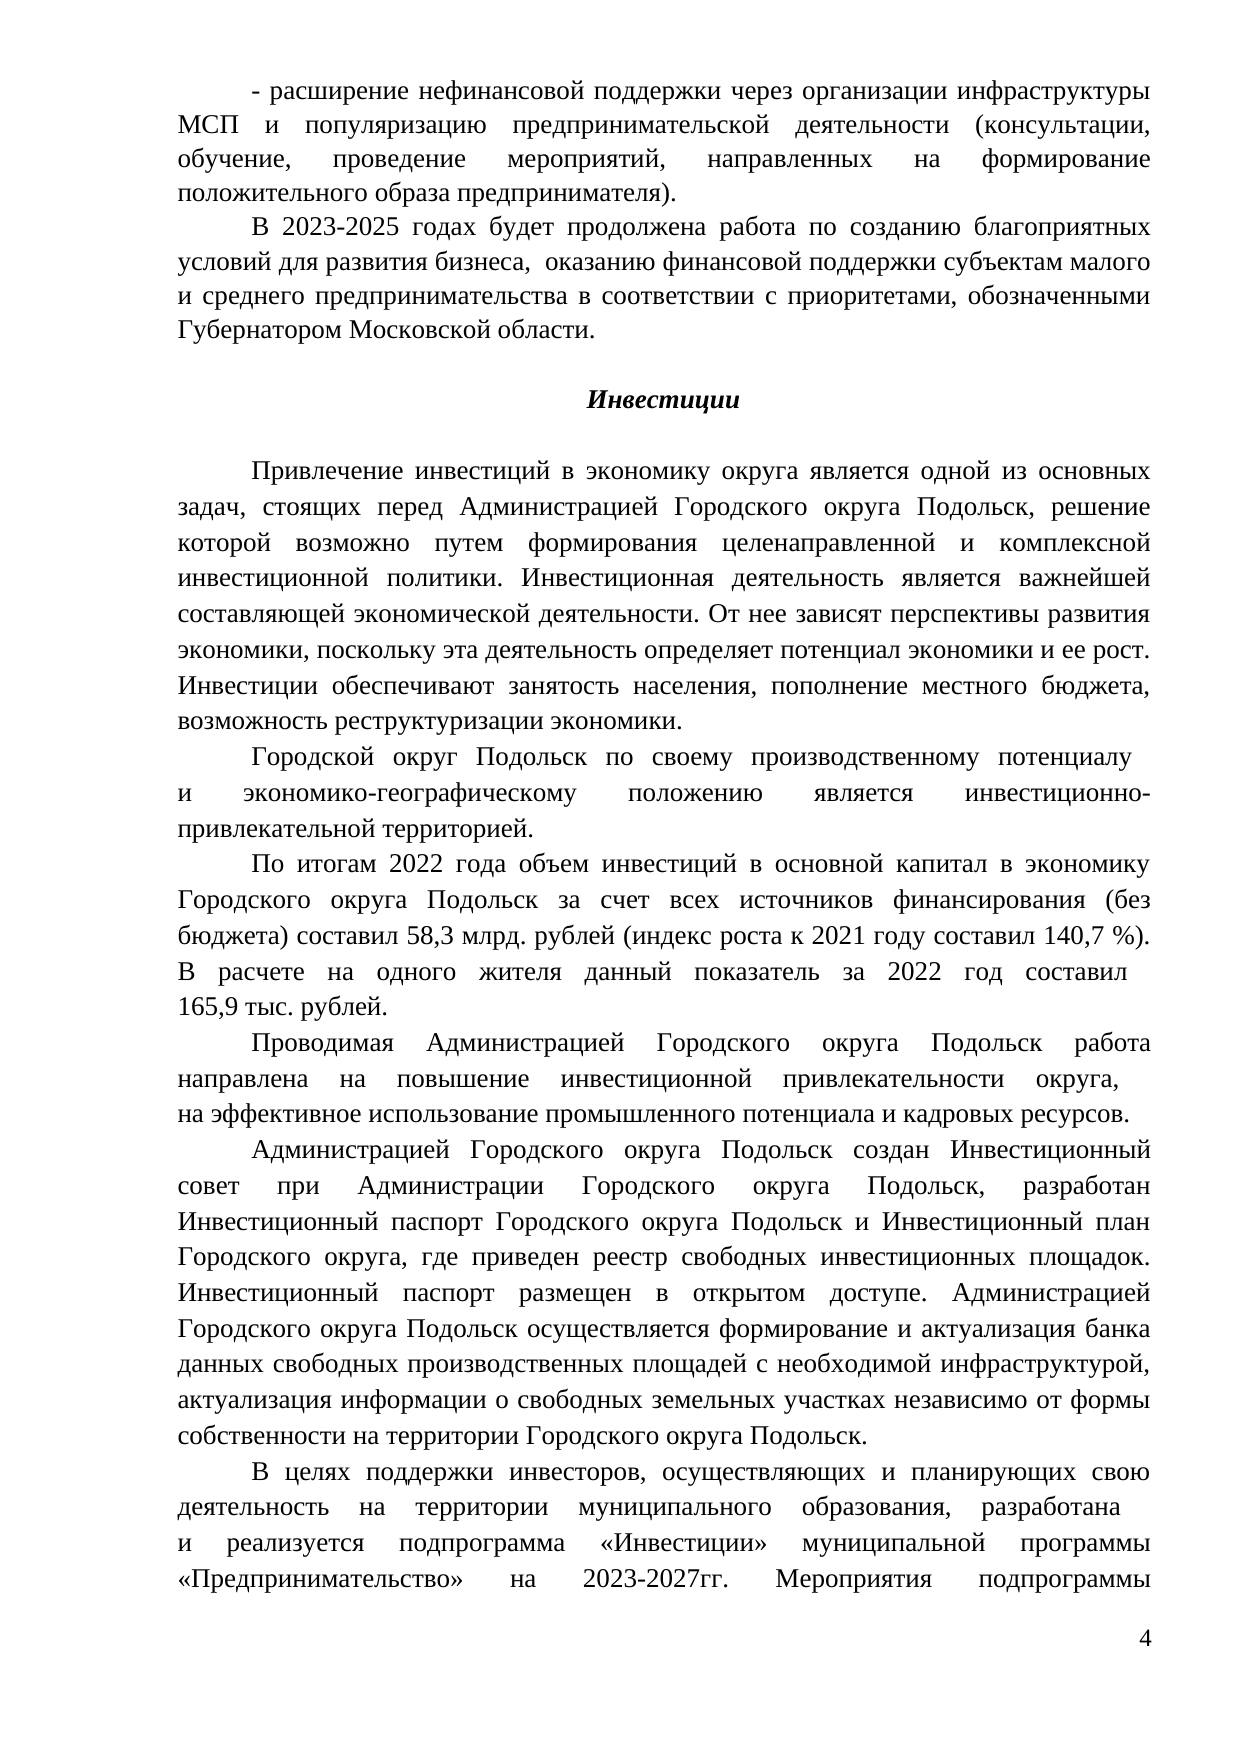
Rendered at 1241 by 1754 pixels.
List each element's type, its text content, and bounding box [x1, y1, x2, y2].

text В 2023-2025 годах будет продолжена работа по созданию благоприятных условий для развития бизнеса, оказанию финансовой поддержки субъектам малого и среднего предпринимательства в соответствии с приоритетами, обозначенными Губернатором Московской области. [177, 211, 1152, 344]
text Инвестиции [177, 383, 1152, 414]
text Привлечение инвестиций в экономику округа является одной из основных задач, стоящих перед Администрацией Городского округа Подольск, решение которой возможно путем формирования целенаправленной и комплексной инвестиционной политики. Инвестиционная деятельность является важнейшей составляющей экономической деятельности. От нее зависят перспективы развития экономики, поскольку эта деятельность определяет потенциал экономики и ее рост. Инвестиции обеспечивают занятость населения, пополнение местного бюджета, возможность реструктуризации экономики. [177, 454, 1152, 736]
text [177, 1455, 1152, 1593]
text Проводимая Администрацией Городского округа Подольск работа направлена на повышение инвестиционной привлекательности округа, на эффективное использование промышленного потенциала и кадровых ресурсов. [177, 1026, 1152, 1129]
text Городской округ Подольск по своему производственному потенциалу и экономико-географическому положению является инвестиционно-привлекательной территорией. [177, 740, 1152, 843]
text Администрацией Городского округа Подольск создан Инвестиционный совет при Администрации Городского округа Подольск, разработан Инвестиционный паспорт Городского округа Подольск и Инвестиционный план Городского округа, где приведен реестр свободных инвестиционных площадок. Инвестиционный паспорт размещен в открытом доступе. Администрацией Городского округа Подольск осуществляется формирование и актуализация банка данных свободных производственных площадей с необходимой инфраструктурой, актуализация информации о свободных земельных участках независимо от формы собственности на территории Городского округа Подольск. [177, 1133, 1152, 1450]
text - расширение нефинансовой поддержки через организации инфраструктуры МСП и популяризацию предпринимательской деятельности (консультации, обучение, проведение мероприятий, направленных на формирование положительного образа предпринимателя). [177, 74, 1152, 207]
text По итогам 2022 года объем инвестиций в основной капитал в экономику Городского округа Подольск за счет всех источников финансирования (без бюджета) составил 58,3 млрд. рублей (индекс роста к 2021 году составил 140,7 %). В расчете на одного жителя данный показатель за 2022 год составил 165,9 тыс. рублей. [177, 847, 1152, 1021]
